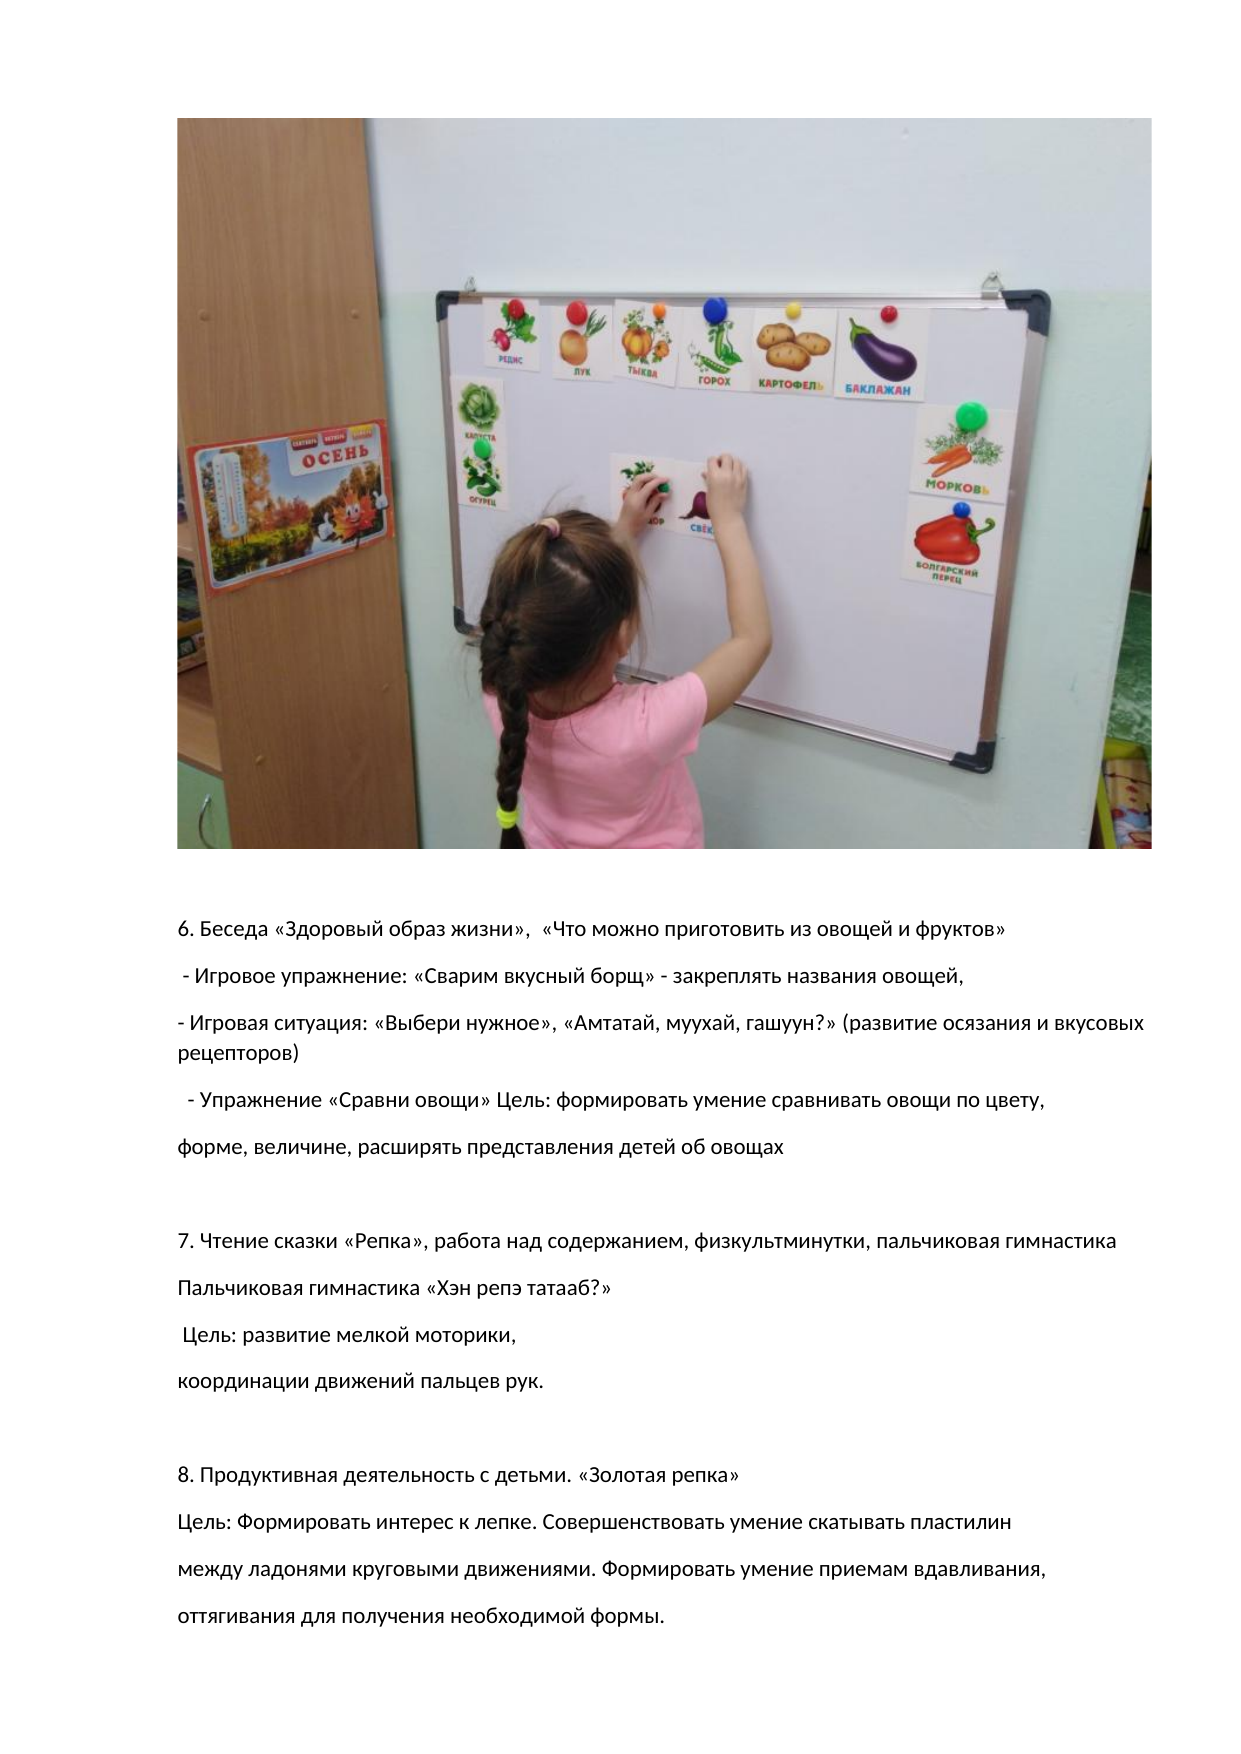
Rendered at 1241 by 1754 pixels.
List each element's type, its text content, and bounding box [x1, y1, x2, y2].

picture [177, 118, 1152, 849]
text между ладонями круговыми движениями. Формировать умение приемам вдавливания, [177, 1554, 1152, 1582]
text Цель: развитие мелкой моторики, [177, 1320, 1152, 1348]
text 6. Беседа «Здоровый образ жизни», «Что можно приготовить из овощей и фруктов» [177, 914, 1152, 943]
text форме, величине, расширять представления детей об овощах [177, 1132, 1152, 1160]
text - Игровое упражнение: «Сварим вкусный борщ» - закреплять названия овощей, [177, 961, 1152, 989]
text 7. Чтение сказки «Репка», работа над содержанием, физкультминутки, пальчиковая гимнастика [177, 1226, 1152, 1254]
text координации движений пальцев рук. [177, 1367, 1152, 1395]
text - Упражнение «Сравни овощи» Цель: формировать умение сравнивать овощи по цвету, [177, 1085, 1152, 1113]
text Цель: Формировать интерес к лепке. Совершенствовать умение скатывать пластилин [177, 1507, 1152, 1535]
text Пальчиковая гимнастика «Хэн репэ татааб?» [177, 1273, 1152, 1301]
text оттягивания для получения необходимой формы. [177, 1601, 1152, 1629]
text 8. Продуктивная деятельность с детьми. «Золотая репка» [177, 1460, 1152, 1488]
text - Игровая ситуация: «Выбери нужное», «Амтатай, муухай, гашуун?» (развитие осязания и вкусовых рецепторов) [177, 1008, 1152, 1067]
